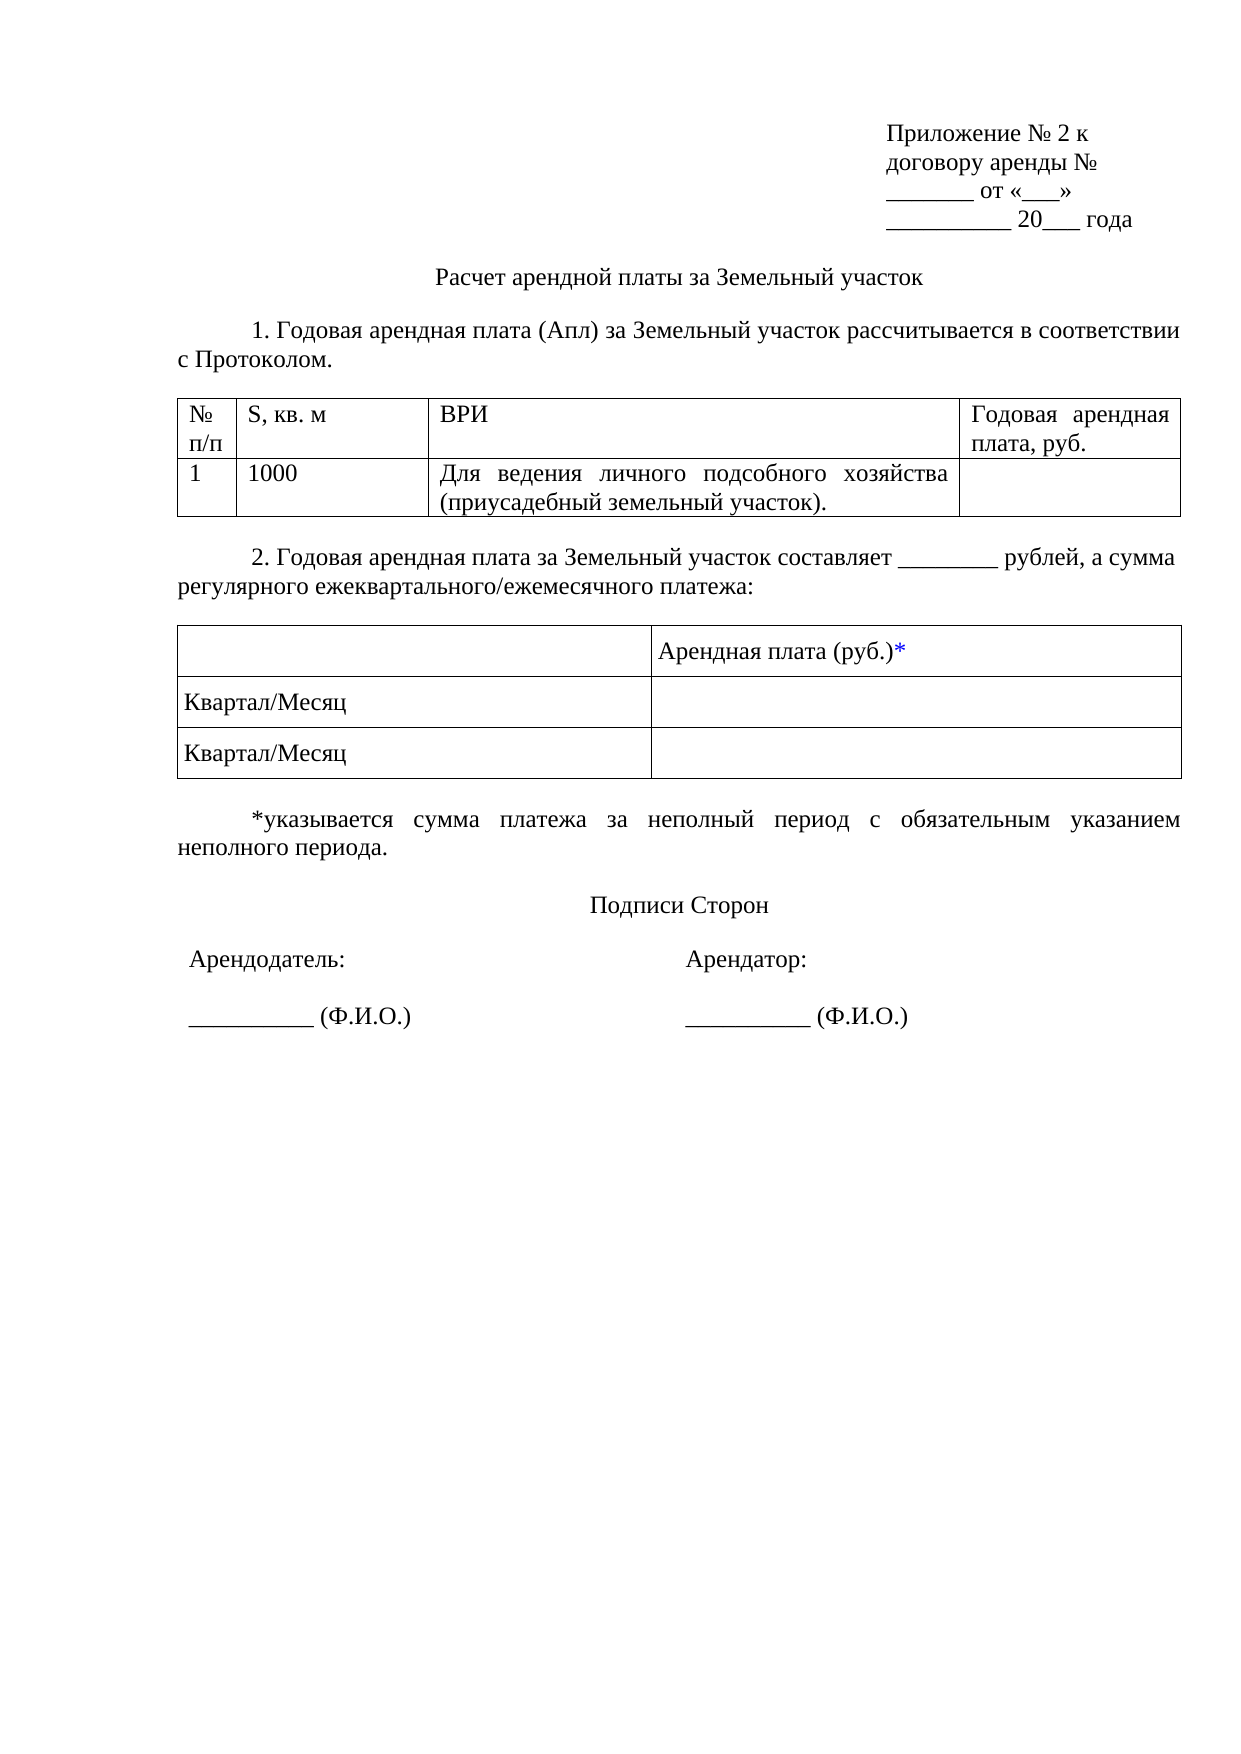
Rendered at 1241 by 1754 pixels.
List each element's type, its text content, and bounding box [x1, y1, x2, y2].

text 2. Годовая арендная плата за Земельный участок составляет ________ рублей, а сумма регулярного ежеквартального/ежемесячного платежа: [177, 542, 1181, 599]
table_header [178, 626, 651, 676]
table_cell Квартал/Месяц [178, 677, 651, 727]
table_header ВРИ [429, 399, 959, 457]
table_cell [960, 459, 1180, 516]
table_header Арендная плата (руб.)* [652, 626, 1181, 676]
table_header Арендатор: [674, 944, 1171, 1001]
text *указывается сумма платежа за неполный период с обязательным указанием неполного периода. [177, 804, 1181, 861]
table_cell __________ (Ф.И.О.) [177, 1001, 674, 1030]
text Расчет арендной платы за Земельный участок [177, 262, 1181, 291]
table_cell 1 [178, 459, 236, 516]
text Приложение № 2 к договору аренды № _______ от «___» __________ 20___ года [886, 118, 1181, 233]
table_cell __________ (Ф.И.О.) [674, 1001, 1171, 1030]
text 1. Годовая арендная плата (Апл) за Земельный участок рассчитывается в соответствии с Протоколом. [177, 316, 1181, 373]
table_header Годовая арендная плата, руб. [960, 399, 1180, 457]
table_cell [652, 728, 1181, 778]
table_cell Квартал/Месяц [178, 728, 651, 778]
table_cell [652, 677, 1181, 727]
table_cell 1000 [237, 459, 428, 516]
table_cell Для ведения личного подсобного хозяйства (приусадебный земельный участок). [429, 459, 959, 516]
table_header № п/п [178, 399, 236, 457]
table_header Арендодатель: [177, 944, 674, 1001]
text Подписи Сторон [177, 890, 1181, 919]
table_header S, кв. м [237, 399, 428, 457]
